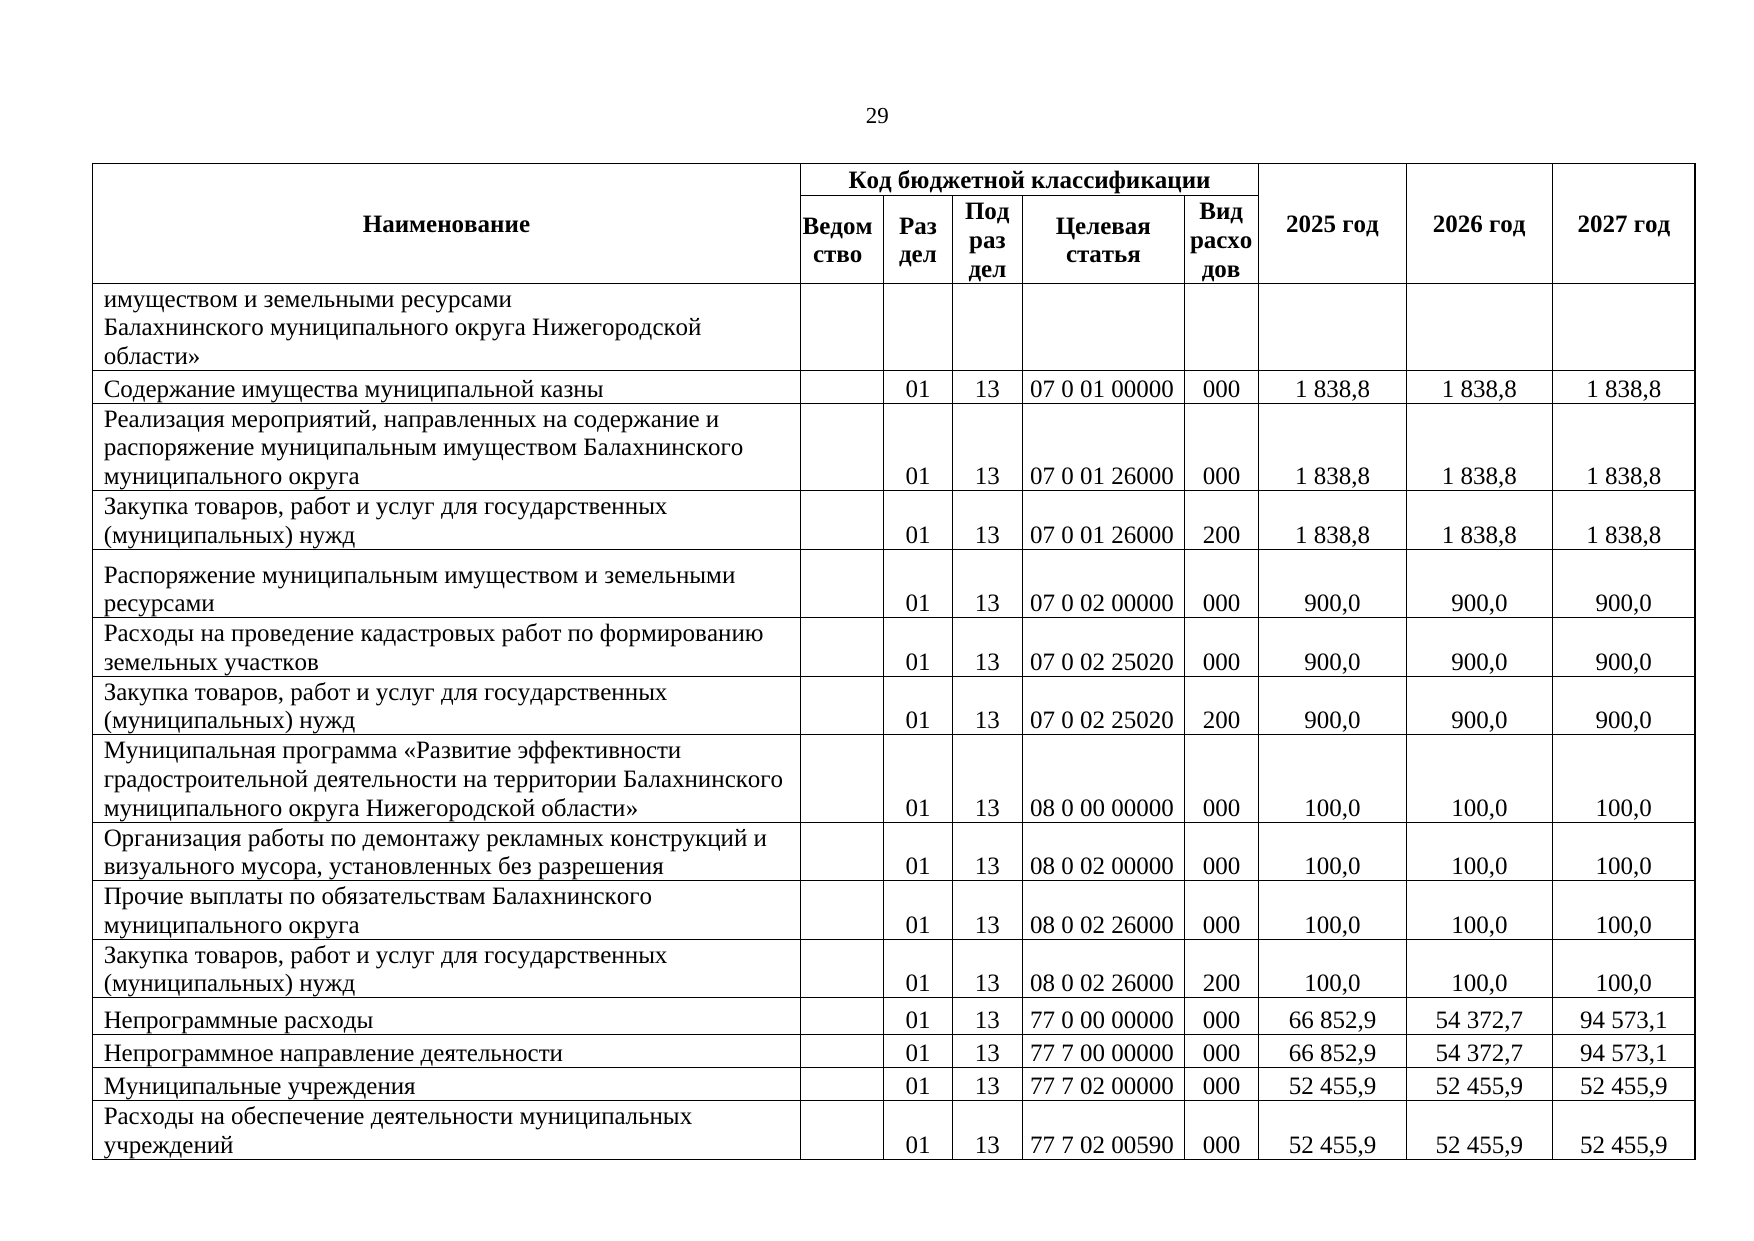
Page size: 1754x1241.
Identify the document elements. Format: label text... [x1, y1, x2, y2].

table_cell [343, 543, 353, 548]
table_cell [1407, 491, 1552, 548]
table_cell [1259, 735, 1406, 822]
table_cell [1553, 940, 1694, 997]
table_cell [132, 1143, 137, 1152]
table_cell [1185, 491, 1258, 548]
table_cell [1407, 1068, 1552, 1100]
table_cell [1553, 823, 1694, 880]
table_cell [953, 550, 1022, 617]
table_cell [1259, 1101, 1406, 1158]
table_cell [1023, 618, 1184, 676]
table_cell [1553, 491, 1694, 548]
table_cell Ведом ство [801, 196, 883, 283]
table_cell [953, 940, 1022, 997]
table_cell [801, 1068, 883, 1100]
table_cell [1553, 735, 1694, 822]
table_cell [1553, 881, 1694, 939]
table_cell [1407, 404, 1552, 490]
table_header 2026 год [1407, 164, 1552, 283]
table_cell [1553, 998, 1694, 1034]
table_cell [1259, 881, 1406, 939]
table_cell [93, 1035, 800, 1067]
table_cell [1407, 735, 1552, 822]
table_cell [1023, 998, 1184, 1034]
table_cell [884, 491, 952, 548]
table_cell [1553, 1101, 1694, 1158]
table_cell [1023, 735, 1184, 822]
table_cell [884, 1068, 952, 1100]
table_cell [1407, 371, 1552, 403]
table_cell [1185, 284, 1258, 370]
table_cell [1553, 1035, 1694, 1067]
table_header Код бюджетной классификации [801, 164, 1258, 195]
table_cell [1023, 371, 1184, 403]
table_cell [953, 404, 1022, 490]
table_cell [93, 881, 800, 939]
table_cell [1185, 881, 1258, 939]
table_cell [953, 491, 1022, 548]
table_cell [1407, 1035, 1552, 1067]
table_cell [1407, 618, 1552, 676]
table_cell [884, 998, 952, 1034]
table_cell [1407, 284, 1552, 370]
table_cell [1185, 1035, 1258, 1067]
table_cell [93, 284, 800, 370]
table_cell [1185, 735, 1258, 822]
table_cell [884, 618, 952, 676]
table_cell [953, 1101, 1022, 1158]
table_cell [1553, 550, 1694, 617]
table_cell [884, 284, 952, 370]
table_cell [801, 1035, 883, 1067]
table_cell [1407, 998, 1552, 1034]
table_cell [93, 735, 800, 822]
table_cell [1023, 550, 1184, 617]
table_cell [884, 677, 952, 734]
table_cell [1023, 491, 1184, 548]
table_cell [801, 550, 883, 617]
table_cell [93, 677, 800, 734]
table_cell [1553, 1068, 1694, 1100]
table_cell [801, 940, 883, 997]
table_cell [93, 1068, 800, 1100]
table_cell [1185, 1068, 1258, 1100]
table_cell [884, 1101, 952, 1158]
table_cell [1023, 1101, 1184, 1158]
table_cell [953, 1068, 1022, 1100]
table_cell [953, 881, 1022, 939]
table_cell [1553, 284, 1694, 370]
table_cell Раз дел [884, 196, 952, 283]
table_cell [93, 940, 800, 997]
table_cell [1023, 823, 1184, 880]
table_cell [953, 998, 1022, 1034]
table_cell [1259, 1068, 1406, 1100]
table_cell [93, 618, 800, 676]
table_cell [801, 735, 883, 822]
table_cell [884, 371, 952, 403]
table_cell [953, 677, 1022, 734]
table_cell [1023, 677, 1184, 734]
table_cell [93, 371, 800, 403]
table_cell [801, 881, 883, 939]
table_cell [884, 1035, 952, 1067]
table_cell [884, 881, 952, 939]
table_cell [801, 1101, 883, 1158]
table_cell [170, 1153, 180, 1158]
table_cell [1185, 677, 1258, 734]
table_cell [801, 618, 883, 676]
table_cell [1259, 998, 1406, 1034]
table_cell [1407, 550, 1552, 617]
table_cell Под раз дел [953, 196, 1022, 283]
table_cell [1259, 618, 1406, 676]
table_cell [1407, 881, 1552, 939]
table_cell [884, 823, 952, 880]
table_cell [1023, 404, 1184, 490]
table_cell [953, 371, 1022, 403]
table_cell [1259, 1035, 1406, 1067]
table_cell Целевая статья [1023, 196, 1184, 283]
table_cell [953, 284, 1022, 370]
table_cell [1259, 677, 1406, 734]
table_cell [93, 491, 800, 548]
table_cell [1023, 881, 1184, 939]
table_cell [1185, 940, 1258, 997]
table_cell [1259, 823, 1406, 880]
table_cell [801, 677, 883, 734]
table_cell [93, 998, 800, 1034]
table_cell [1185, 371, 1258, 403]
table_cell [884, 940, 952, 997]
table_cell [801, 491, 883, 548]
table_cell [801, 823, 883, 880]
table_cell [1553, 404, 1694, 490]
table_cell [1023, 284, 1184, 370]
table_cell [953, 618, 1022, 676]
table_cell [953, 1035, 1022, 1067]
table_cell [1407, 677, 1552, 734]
table_cell Вид расхо дов [1185, 196, 1258, 283]
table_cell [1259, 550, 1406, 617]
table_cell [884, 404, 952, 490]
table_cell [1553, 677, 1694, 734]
table_header 2025 год [1259, 164, 1406, 283]
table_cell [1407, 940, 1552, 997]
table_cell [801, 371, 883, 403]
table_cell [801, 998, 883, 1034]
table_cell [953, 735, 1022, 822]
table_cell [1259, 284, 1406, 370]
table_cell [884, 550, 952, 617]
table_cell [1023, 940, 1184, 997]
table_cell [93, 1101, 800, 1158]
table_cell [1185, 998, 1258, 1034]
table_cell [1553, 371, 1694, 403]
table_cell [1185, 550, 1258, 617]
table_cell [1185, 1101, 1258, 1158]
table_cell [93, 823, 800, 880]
table_header Наименование [93, 164, 800, 283]
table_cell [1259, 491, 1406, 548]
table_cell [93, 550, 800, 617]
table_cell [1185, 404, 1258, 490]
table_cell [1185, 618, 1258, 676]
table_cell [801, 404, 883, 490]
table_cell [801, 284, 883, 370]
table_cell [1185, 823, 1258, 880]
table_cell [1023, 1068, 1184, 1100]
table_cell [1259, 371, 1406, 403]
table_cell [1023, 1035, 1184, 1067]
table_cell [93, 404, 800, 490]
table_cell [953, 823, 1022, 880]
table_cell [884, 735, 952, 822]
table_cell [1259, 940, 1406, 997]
table_header 2027 год [1553, 164, 1694, 283]
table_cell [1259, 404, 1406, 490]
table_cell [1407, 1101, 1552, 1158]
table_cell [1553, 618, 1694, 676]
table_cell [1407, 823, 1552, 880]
